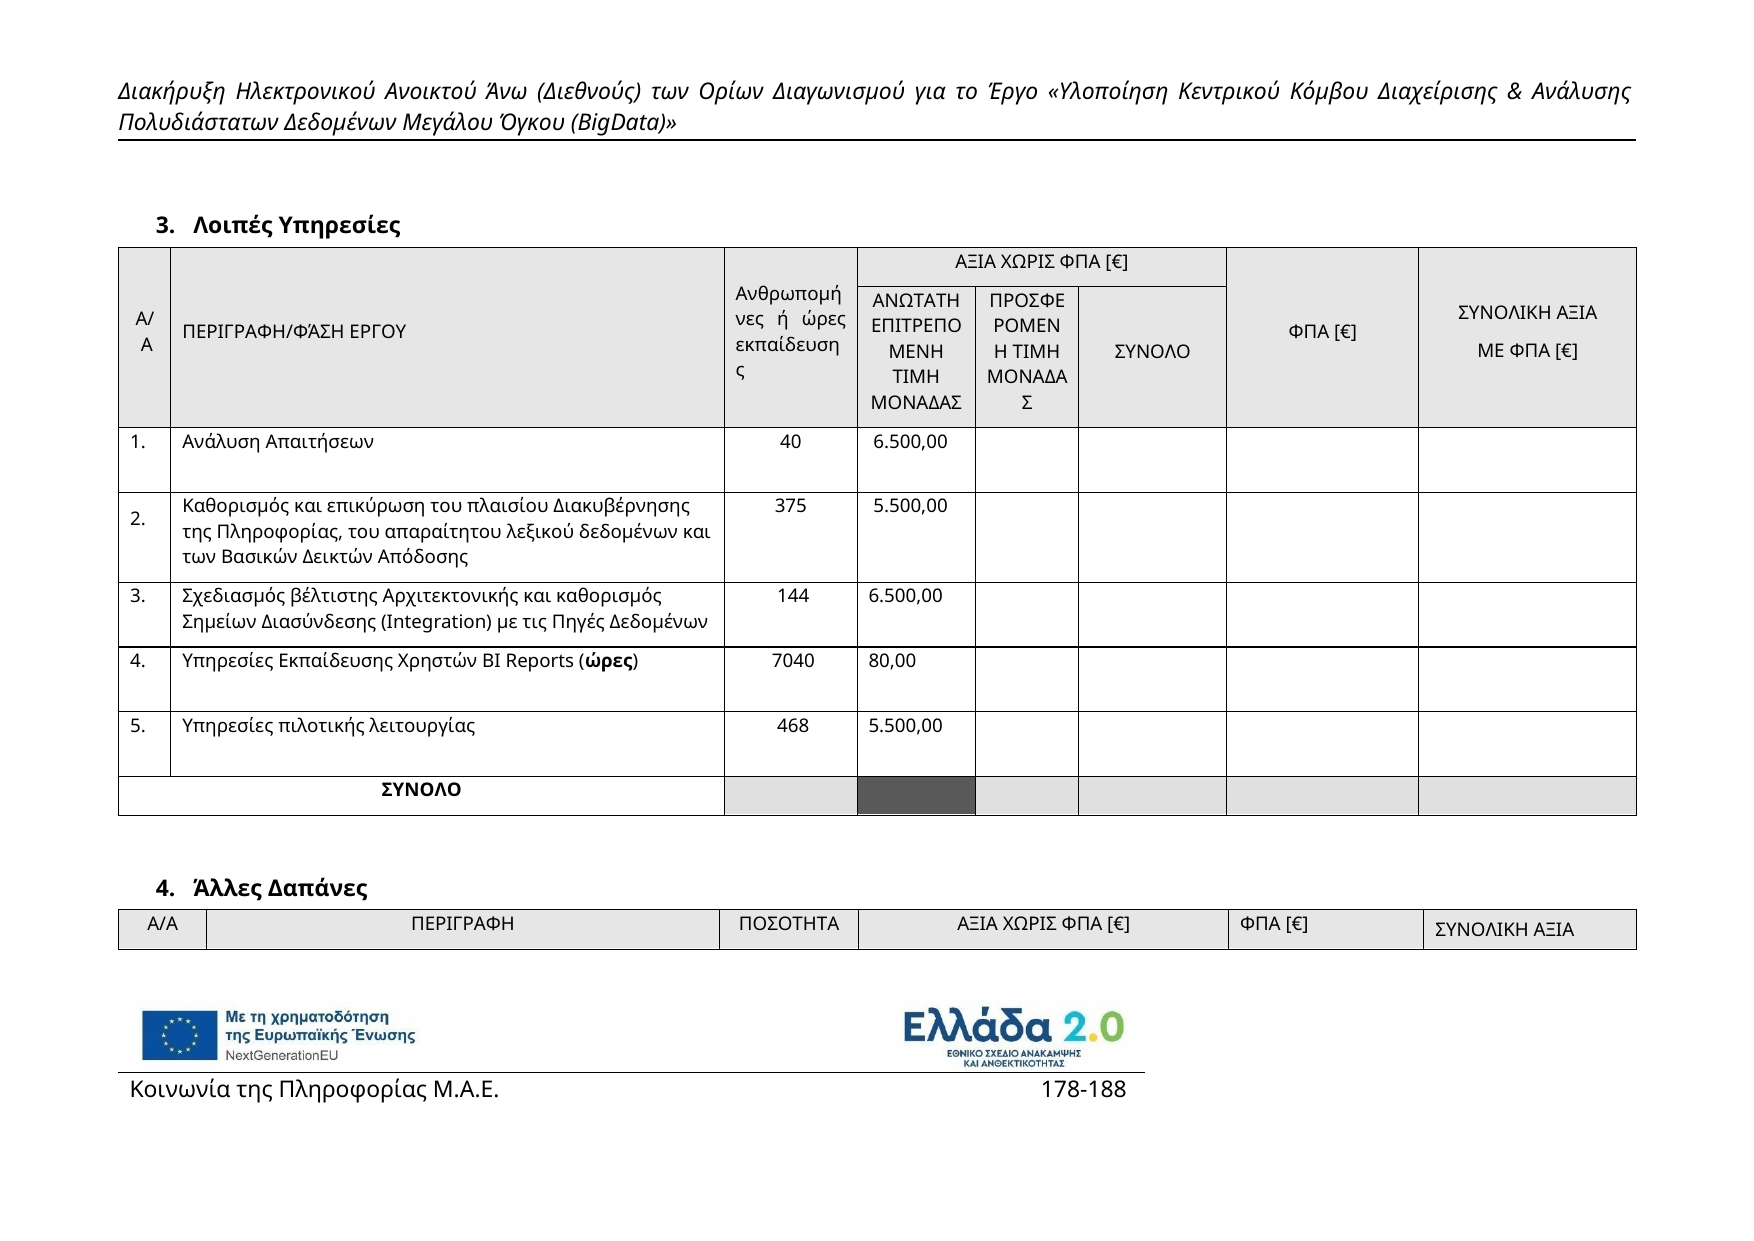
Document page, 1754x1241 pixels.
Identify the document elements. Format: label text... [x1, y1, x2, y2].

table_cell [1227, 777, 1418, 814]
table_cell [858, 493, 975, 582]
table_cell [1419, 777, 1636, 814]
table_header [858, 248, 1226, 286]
subtitle Λοιπές Υπηρεσίες [156, 209, 1636, 241]
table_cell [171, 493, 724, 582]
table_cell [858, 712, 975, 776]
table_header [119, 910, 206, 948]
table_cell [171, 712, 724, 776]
picture [892, 1000, 1135, 1072]
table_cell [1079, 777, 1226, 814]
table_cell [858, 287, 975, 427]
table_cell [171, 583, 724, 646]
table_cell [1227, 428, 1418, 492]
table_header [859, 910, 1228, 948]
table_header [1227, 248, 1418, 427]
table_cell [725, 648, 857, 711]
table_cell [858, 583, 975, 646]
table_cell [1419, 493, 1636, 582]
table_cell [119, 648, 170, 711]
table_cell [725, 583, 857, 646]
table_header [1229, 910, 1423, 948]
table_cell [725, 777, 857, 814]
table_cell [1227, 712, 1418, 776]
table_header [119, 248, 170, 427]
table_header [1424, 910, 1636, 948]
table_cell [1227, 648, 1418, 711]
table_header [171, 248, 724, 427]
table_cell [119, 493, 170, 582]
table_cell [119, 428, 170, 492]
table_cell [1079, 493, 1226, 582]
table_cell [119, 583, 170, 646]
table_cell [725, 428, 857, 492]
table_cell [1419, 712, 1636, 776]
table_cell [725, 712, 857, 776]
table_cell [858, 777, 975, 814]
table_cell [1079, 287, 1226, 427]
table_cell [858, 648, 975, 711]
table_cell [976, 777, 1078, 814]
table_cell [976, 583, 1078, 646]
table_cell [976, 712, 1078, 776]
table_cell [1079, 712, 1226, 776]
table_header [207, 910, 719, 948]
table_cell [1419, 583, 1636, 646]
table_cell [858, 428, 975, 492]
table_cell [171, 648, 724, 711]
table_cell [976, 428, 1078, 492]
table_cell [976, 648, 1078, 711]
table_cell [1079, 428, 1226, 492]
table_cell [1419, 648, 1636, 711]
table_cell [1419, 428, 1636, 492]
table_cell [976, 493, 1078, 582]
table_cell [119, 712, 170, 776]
subtitle Άλλες Δαπάνες [156, 872, 1636, 903]
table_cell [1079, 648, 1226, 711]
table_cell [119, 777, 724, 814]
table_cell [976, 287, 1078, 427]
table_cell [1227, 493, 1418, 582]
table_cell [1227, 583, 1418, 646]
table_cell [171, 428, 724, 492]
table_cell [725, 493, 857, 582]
picture [129, 1001, 422, 1071]
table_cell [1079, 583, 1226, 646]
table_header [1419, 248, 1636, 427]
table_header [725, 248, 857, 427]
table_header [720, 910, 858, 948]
